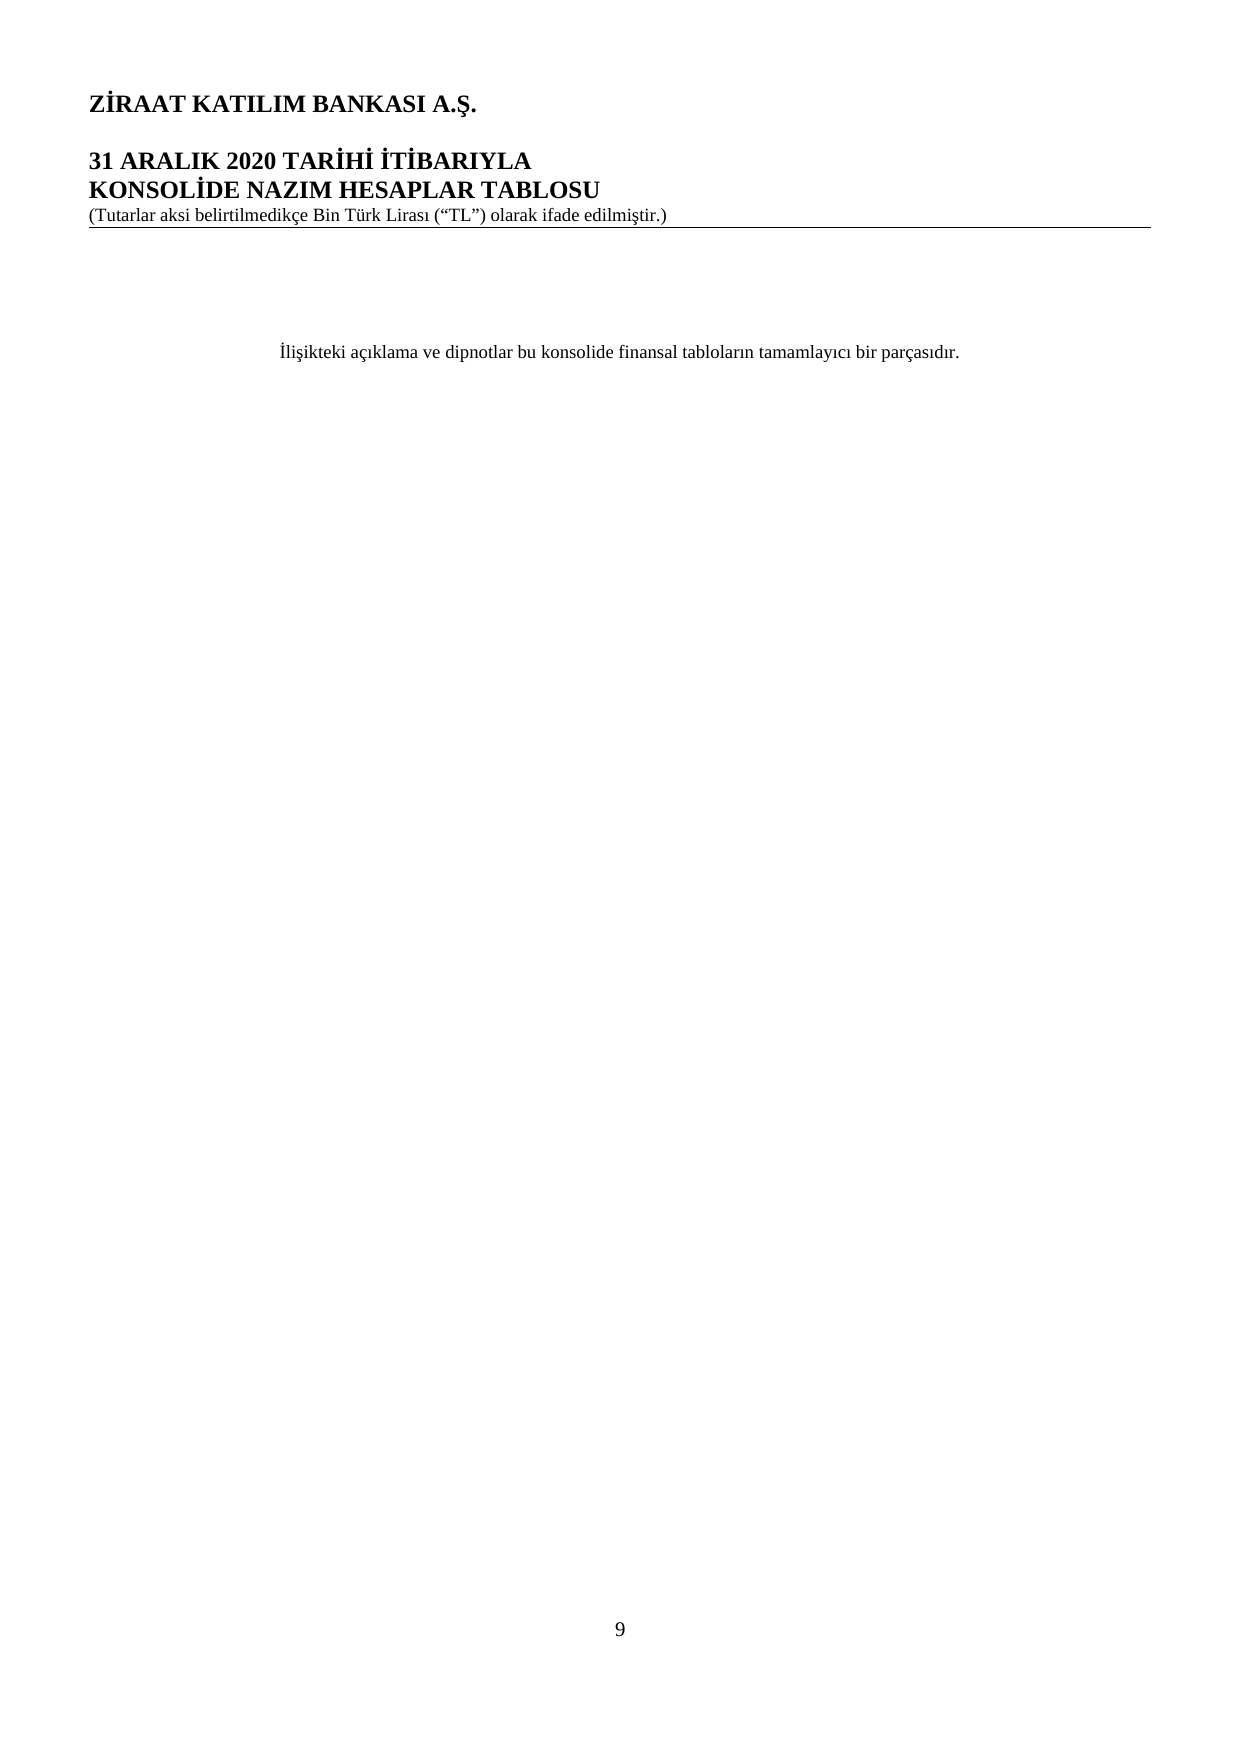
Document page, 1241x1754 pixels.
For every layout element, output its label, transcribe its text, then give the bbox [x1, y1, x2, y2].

text İlişikteki açıklama ve dipnotlar bu konsolide finansal tabloların tamamlayıcı bir parçasıdır. [89, 341, 1152, 362]
